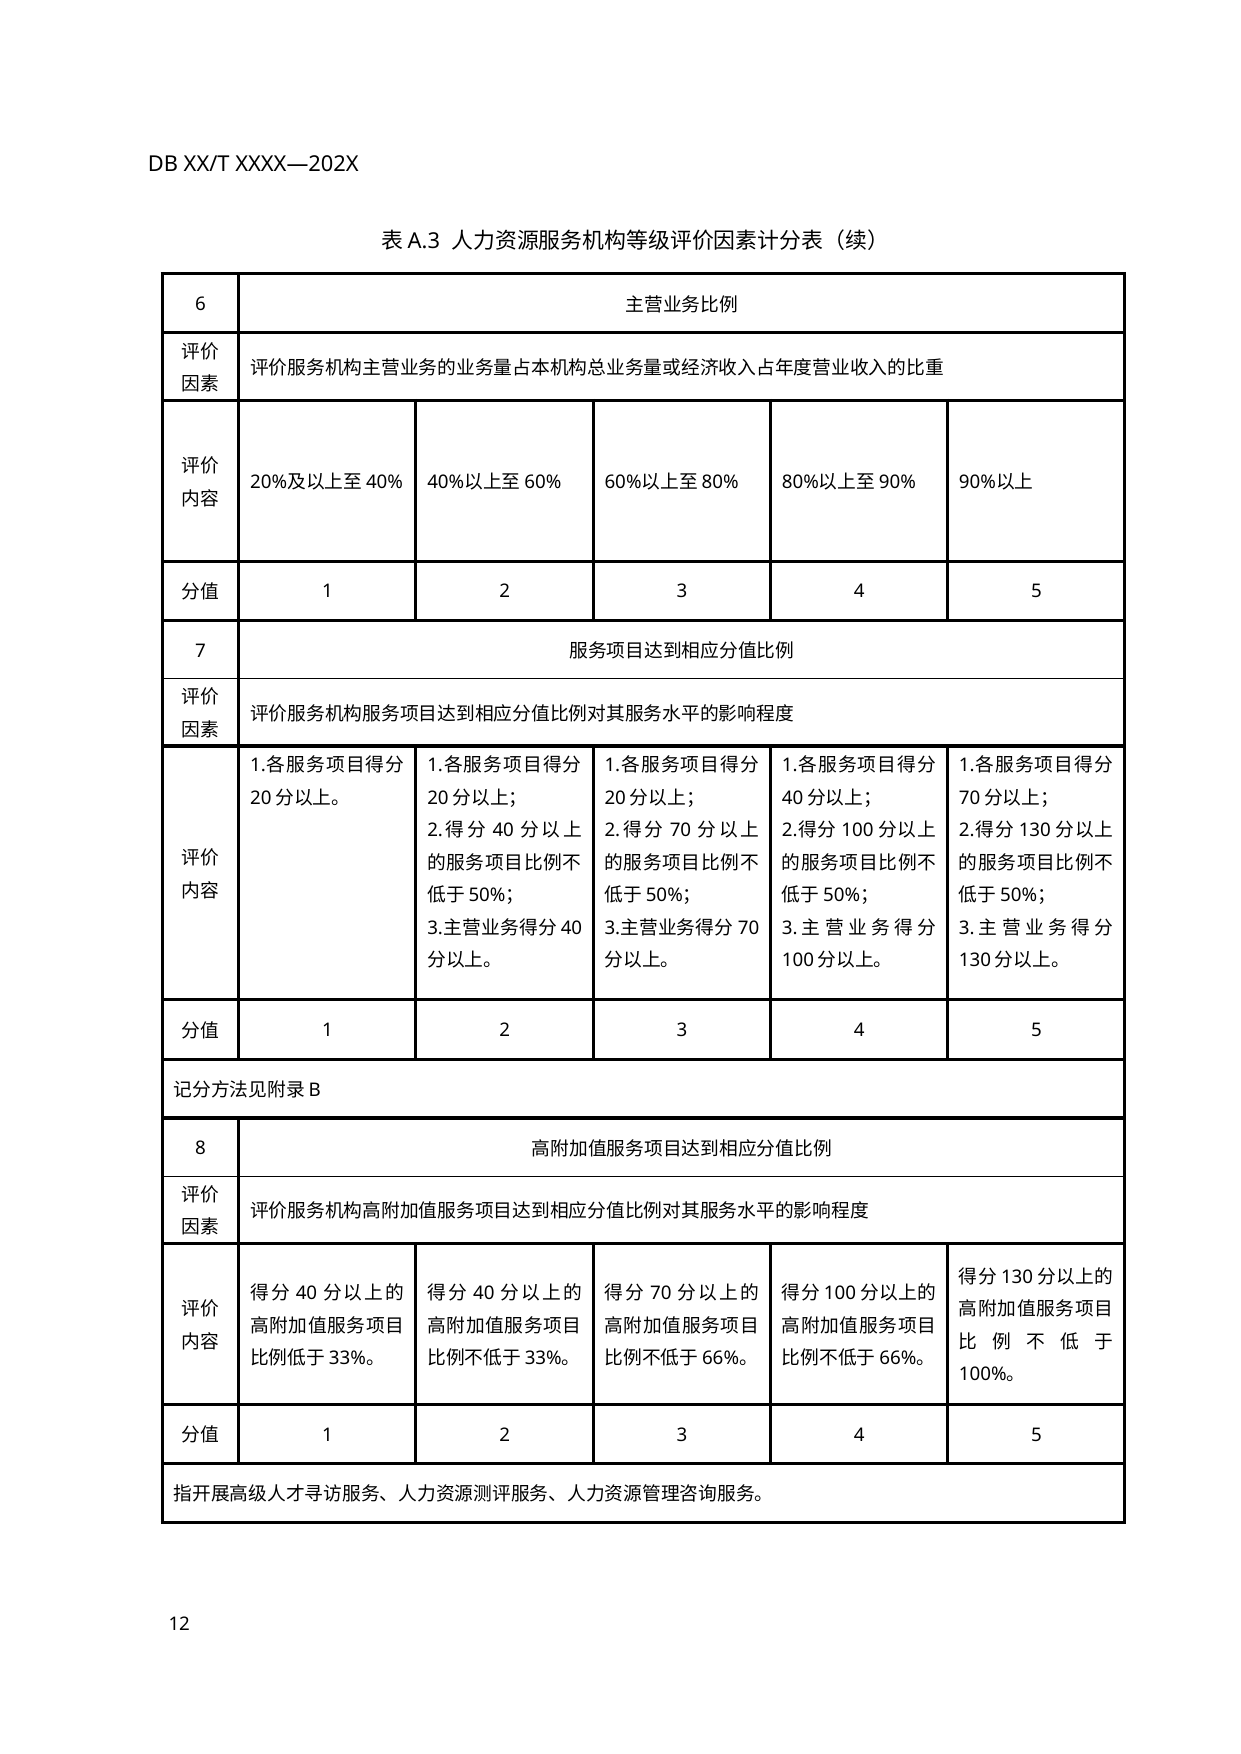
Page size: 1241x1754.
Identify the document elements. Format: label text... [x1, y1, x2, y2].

table_cell 5 [949, 563, 1123, 619]
table_cell 1 [240, 1001, 414, 1057]
table_cell 评价内容 [164, 1245, 237, 1403]
table_cell 服务项目达到相应分值比例 [240, 622, 1123, 678]
table_cell 评价 因素 [164, 679, 237, 744]
table_cell 3 [595, 563, 769, 619]
table_cell 1.各服务项目得分20分以上。 [240, 748, 414, 998]
table_cell 40%以上至60% [417, 402, 592, 559]
table_cell 1.各服务项目得分20分以上； 2.得分70分以上的服务项目比例不低于50%； 3.主营业务得分70分以上。 [595, 748, 769, 998]
table_cell 记分方法见附录B [164, 1061, 1123, 1116]
table_cell 评价服务机构主营业务的业务量占本机构总业务量或经济收入占年度营业收入的比重 [240, 334, 1123, 399]
table_cell 1.各服务项目得分40分以上； 2.得分100分以上的服务项目比例不低于50%； 3.主营业务得分100分以上。 [772, 748, 946, 998]
table_cell 得分70分以上的高附加值服务项目比例不低于66%。 [595, 1245, 769, 1403]
table_cell 3 [595, 1406, 769, 1462]
text 表A.3 人力资源服务机构等级评价因素计分表（续） [148, 223, 1122, 256]
table_cell 得分130分以上的高附加值服务项目比例不低于100%。 [949, 1245, 1123, 1403]
table_cell 1 [240, 1406, 414, 1462]
table_cell 5 [949, 1406, 1123, 1462]
table_cell 评价 内容 [164, 402, 237, 559]
table_cell 60%以上至80% [595, 402, 769, 559]
table_cell 评价内容 [164, 748, 237, 998]
table_cell 得分40分以上的高附加值服务项目比例不低于33%。 [417, 1245, 592, 1403]
table_cell 80%以上至90% [772, 402, 946, 559]
table_cell 分值 [164, 563, 237, 619]
table_cell 1.各服务项目得分70分以上； 2.得分130分以上的服务项目比例不低于50%； 3.主营业务得分130分以上。 [949, 748, 1123, 998]
table_header 主营业务比例 [240, 275, 1123, 331]
table_cell 评价服务机构高附加值服务项目达到相应分值比例对其服务水平的影响程度 [240, 1177, 1123, 1242]
table_header 6 [164, 275, 237, 331]
table_cell 2 [417, 1406, 592, 1462]
table_cell 5 [949, 1001, 1123, 1057]
table_cell 1.各服务项目得分20分以上； 2.得分40分以上的服务项目比例不低于50%； 3.主营业务得分40分以上。 [417, 748, 592, 998]
table_cell 得分100分以上的高附加值服务项目比例不低于66%。 [772, 1245, 946, 1403]
table_cell 7 [164, 622, 237, 678]
table_cell 分值 [164, 1406, 237, 1462]
table_cell 2 [417, 563, 592, 619]
table_cell 2 [417, 1001, 592, 1057]
table_cell 高附加值服务项目达到相应分值比例 [240, 1120, 1123, 1176]
table_cell 20%及以上至40% [240, 402, 414, 559]
table_cell 3 [595, 1001, 769, 1057]
table_cell 评价因素 [164, 1177, 237, 1242]
table_cell 评价因素 [164, 334, 237, 399]
table_cell 1 [240, 563, 414, 619]
table_cell 90%以上 [949, 402, 1123, 559]
table_cell 分值 [164, 1001, 237, 1057]
table_cell 8 [164, 1120, 237, 1176]
table_cell 4 [772, 1406, 946, 1462]
table_cell 指开展高级人才寻访服务、人力资源测评服务、人力资源管理咨询服务。 [164, 1465, 1123, 1521]
table_cell 评价服务机构服务项目达到相应分值比例对其服务水平的影响程度 [240, 679, 1123, 744]
table_cell 得分40分以上的高附加值服务项目比例低于33%。 [240, 1245, 414, 1403]
table_cell 4 [772, 563, 946, 619]
table_cell 4 [772, 1001, 946, 1057]
